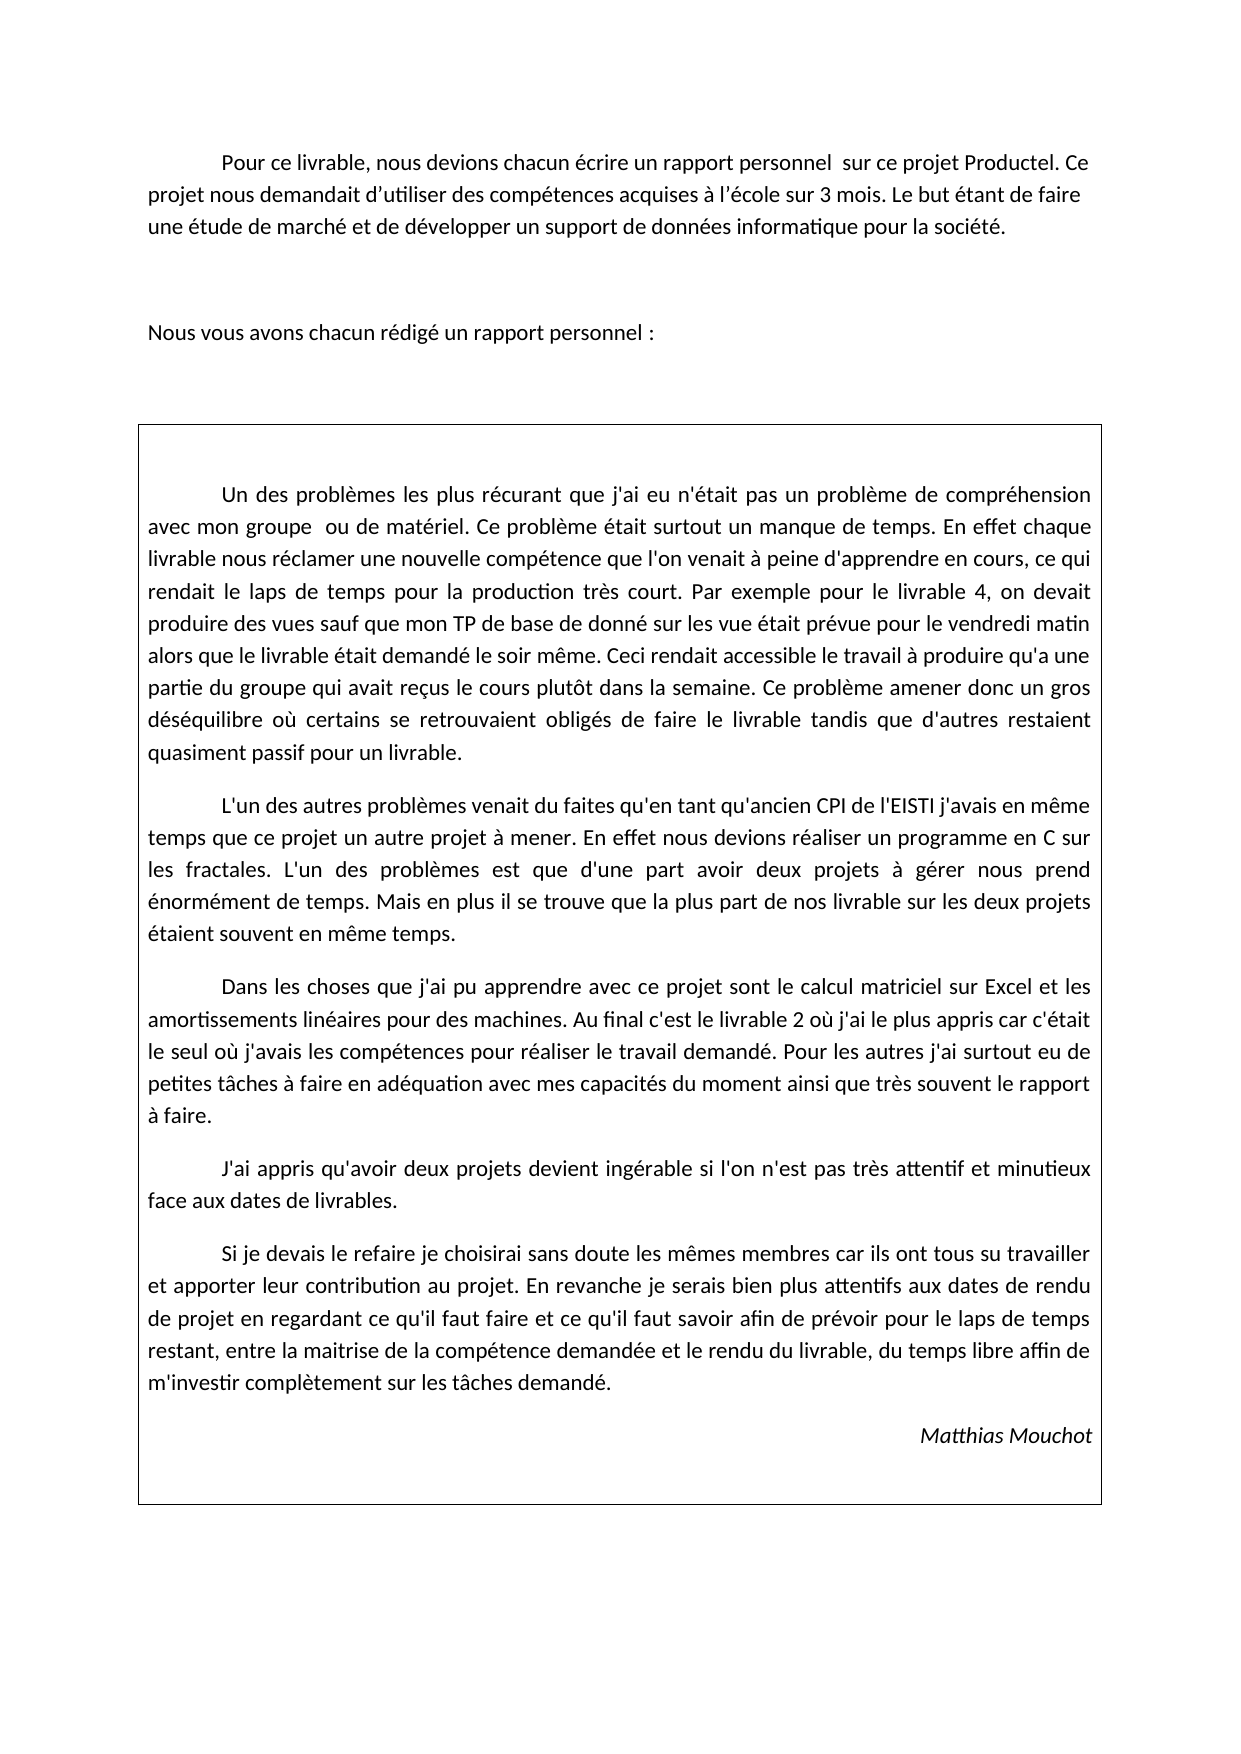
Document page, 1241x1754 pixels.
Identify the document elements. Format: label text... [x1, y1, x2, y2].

text Dans les choses que j'ai pu apprendre avec ce projet sont le calcul matriciel sur Excel et les amortissements linéaires pour des machines. Au final c'est le livrable 2 où j'ai le plus appris car c'était le seul où j'avais les compétences pour réaliser le travail demandé. Pour les autres j'ai surtout eu de petites tâches à faire en adéquation avec mes capacités du moment ainsi que très souvent le rapport à faire. [139, 969, 1101, 1129]
text J'ai appris qu'avoir deux projets devient ingérable si l'on n'est pas très attentif et minutieux face aux dates de livrables. [139, 1151, 1101, 1214]
text Pour ce livrable, nous devions chacun écrire un rapport personnel sur ce projet Productel. Ce projet nous demandait d’utiliser des compétences acquises à l’école sur 3 mois. Le but étant de faire une étude de marché et de développer un support de données informatique pour la société. [148, 148, 1093, 240]
text Matthias Mouchot [139, 1418, 1101, 1449]
text L'un des autres problèmes venait du faites qu'en tant qu'ancien CPI de l'EISTI j'avais en même temps que ce projet un autre projet à mener. En effet nous devions réaliser un programme en C sur les fractales. L'un des problèmes est que d'une part avoir deux projets à gérer nous prend énormément de temps. Mais en plus il se trouve que la plus part de nos livrable sur les deux projets étaient souvent en même temps. [139, 788, 1101, 947]
text Nous vous avons chacun rédigé un rapport personnel : [148, 318, 1093, 346]
text Un des problèmes les plus récurant que j'ai eu n'était pas un problème de compréhension avec mon groupe ou de matériel. Ce problème était surtout un manque de temps. En effet chaque livrable nous réclamer une nouvelle compétence que l'on venait à peine d'apprendre en cours, ce qui rendait le laps de temps pour la production très court. Par exemple pour le livrable 4, on devait produire des vues sauf que mon TP de base de donné sur les vue était prévue pour le vendredi matin alors que le livrable était demandé le soir même. Ceci rendait accessible le travail à produire qu'a une partie du groupe qui avait reçus le cours plutôt dans la semaine. Ce problème amener donc un gros déséquilibre où certains se retrouvaient obligés de faire le livrable tandis que d'autres restaient quasiment passif pour un livrable. [139, 477, 1101, 766]
text Si je devais le refaire je choisirai sans doute les mêmes membres car ils ont tous su travailler et apporter leur contribution au projet. En revanche je serais bien plus attentifs aux dates de rendu de projet en regardant ce qu'il faut faire et ce qu'il faut savoir afin de prévoir pour le laps de temps restant, entre la maitrise de la compétence demandée et le rendu du livrable, du temps libre affin de m'investir complètement sur les tâches demandé. [139, 1236, 1101, 1396]
